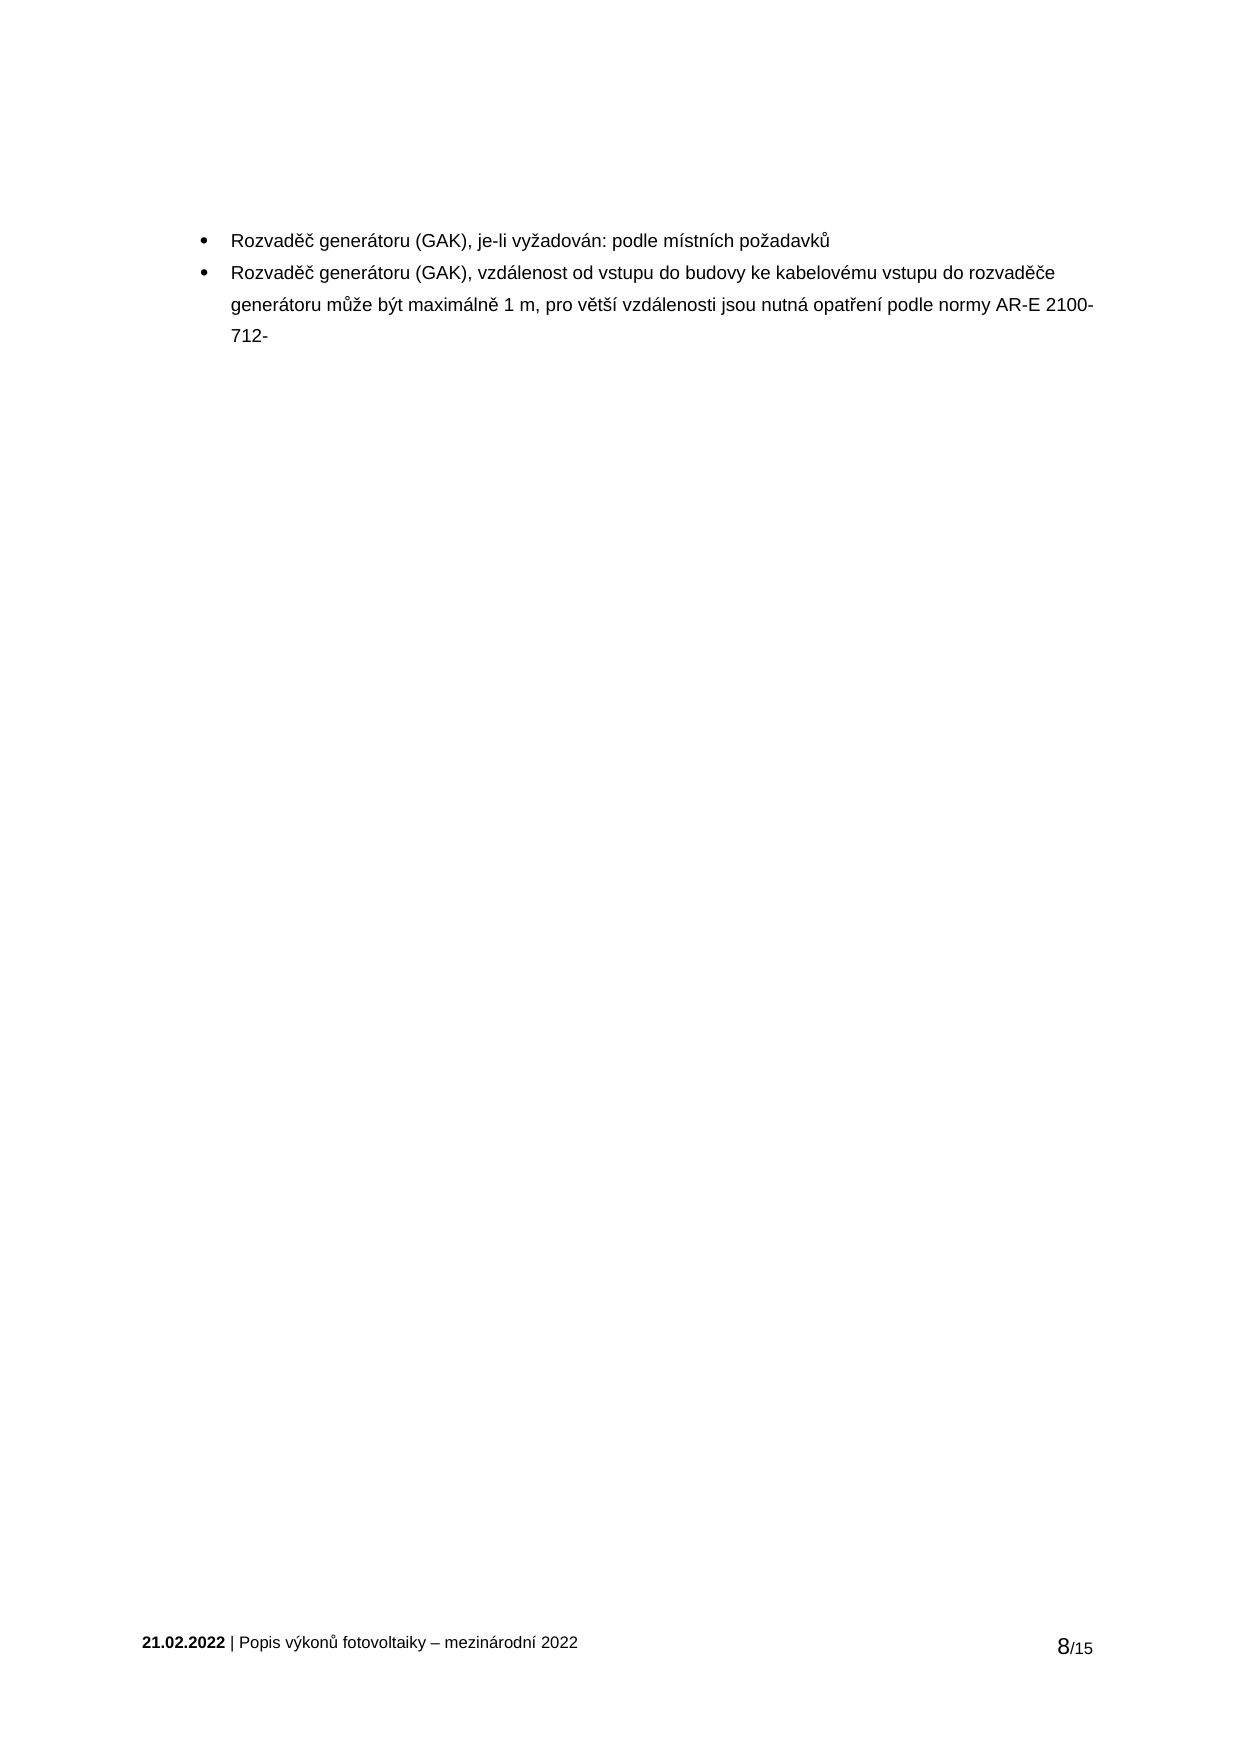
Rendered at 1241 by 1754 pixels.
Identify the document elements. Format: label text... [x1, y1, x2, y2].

list Rozvaděč generátoru (GAK), vzdálenost od vstupu do budovy ke kabelovému vstupu do rozvaděče generátoru může být maximálně 1 m, pro větší vzdálenosti jsou nutná opatření podle normy AR-E 2100-712- [201, 262, 1096, 347]
list Rozvaděč generátoru (GAK), je-li vyžadován: podle místních požadavků [201, 229, 1111, 251]
